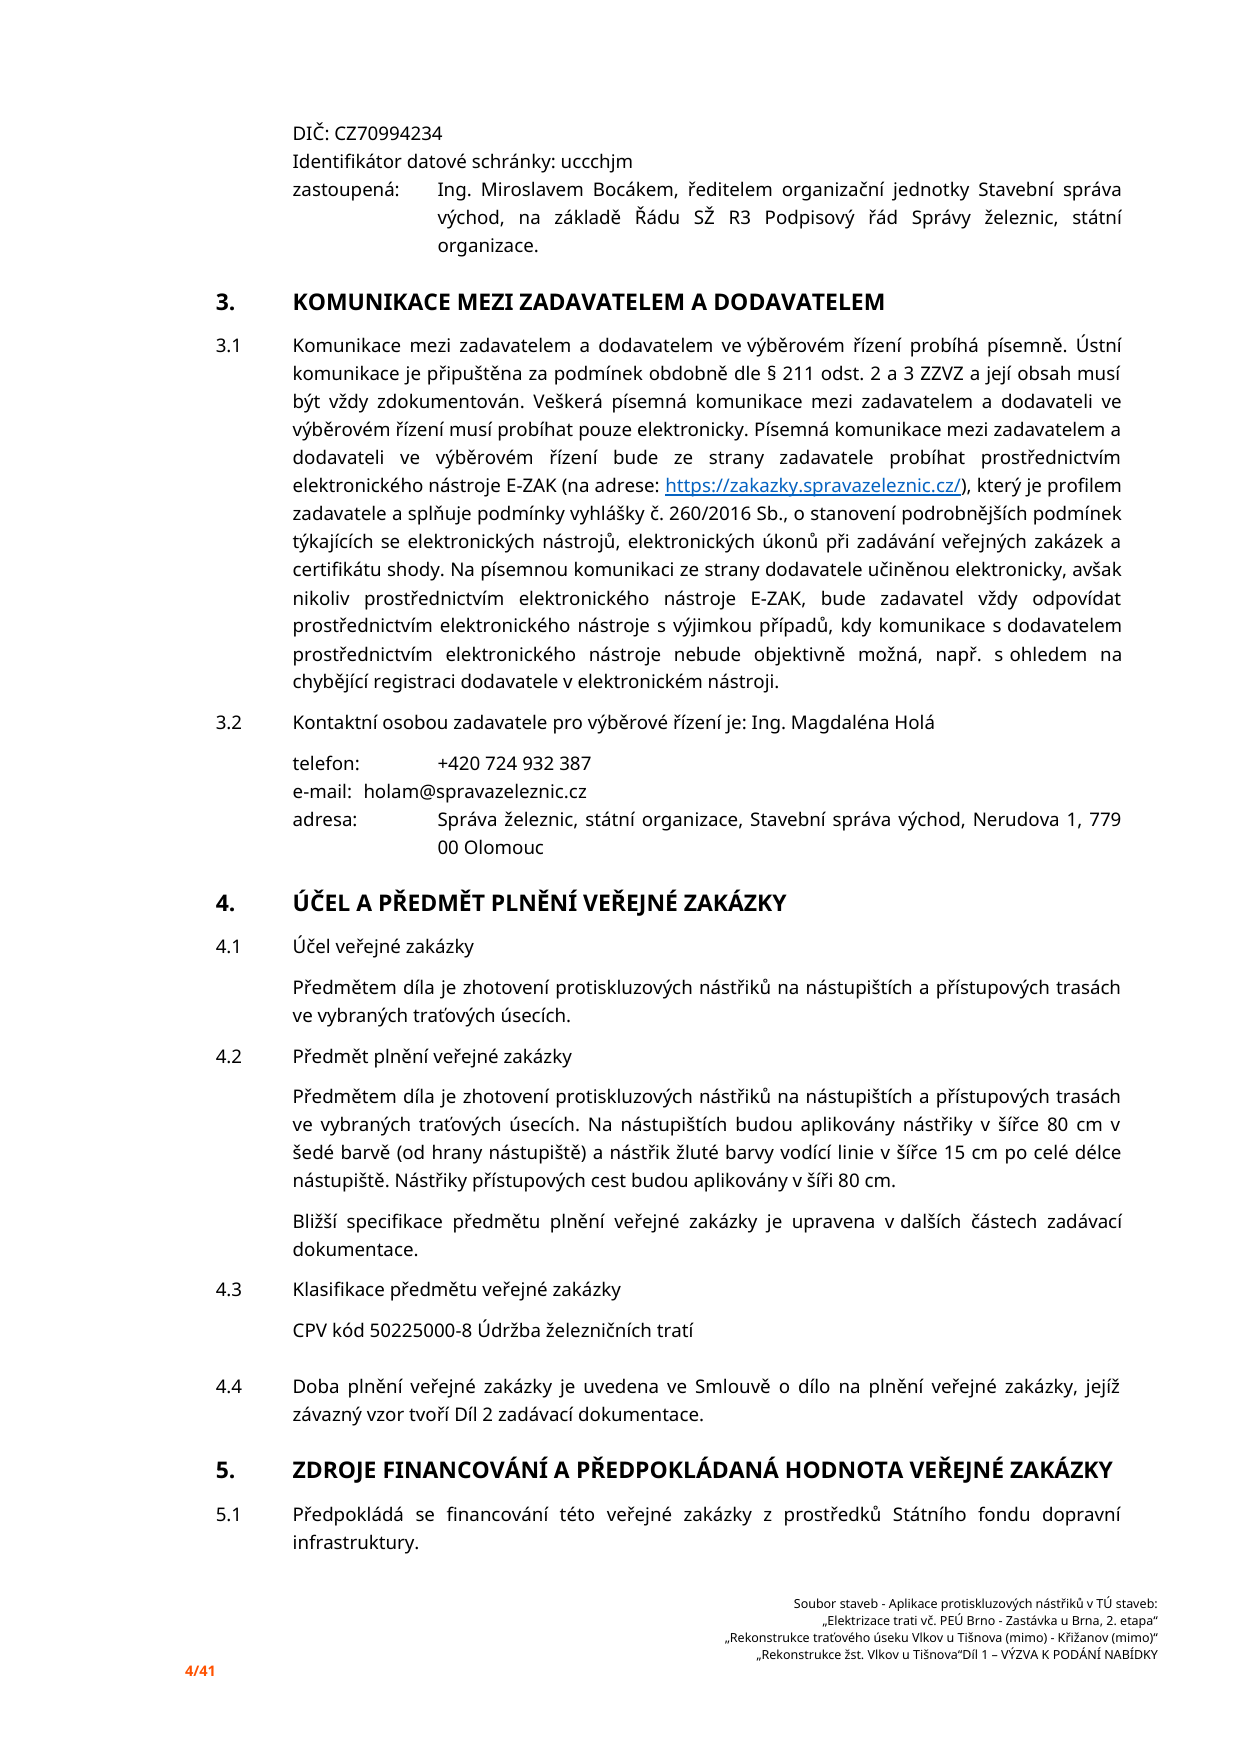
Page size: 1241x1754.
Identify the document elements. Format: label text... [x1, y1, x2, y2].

text Bližší specifikace předmětu plnění veřejné zakázky je upravena v dalších částech zadávací dokumentace. [292, 1208, 1122, 1262]
text Účel veřejné zakázky [216, 934, 1122, 959]
text adresa: Správa železnic, státní organizace, Stavební správa východ, Nerudova 1, 779 00 Olomouc [292, 806, 1122, 859]
text Doba plnění veřejné zakázky je uvedena ve Smlouvě o dílo na plnění veřejné zakázky, jejíž závazný vzor tvoří Díl 2 zadávací dokumentace. [216, 1373, 1122, 1427]
text Klasifikace předmětu veřejné zakázky [216, 1277, 1122, 1302]
text Předmět plnění veřejné zakázky [216, 1043, 1122, 1068]
text telefon: +420 724 932 387 [292, 750, 1122, 775]
text e-mail: holam@spravazeleznic.cz [292, 778, 1122, 803]
text Předmětem díla je zhotovení protiskluzových nástřiků na nástupištích a přístupových trasách ve vybraných traťových úsecích. [292, 974, 1122, 1028]
text KOMUNIKACE MEZI ZADAVATELEM a DODAVATELEM [216, 286, 1122, 317]
text Předmětem díla je zhotovení protiskluzových nástřiků na nástupištích a přístupových trasách ve vybraných traťových úsecích. Na nástupištích budou aplikovány nástřiky v šířce 80 cm v šedé barvě (od hrany nástupiště) a nástřik žluté barvy vodící linie v šířce 15 cm po celé délce nástupiště. Nástřiky přístupových cest budou aplikovány v šíři 80 cm. [292, 1083, 1122, 1193]
text ÚČEL A PŘEDMĚT PLNĚNÍ VEŘEJNÉ ZAKÁZKY [216, 887, 1122, 918]
text Předpokládá se financování této veřejné zakázky z prostředků Státního fondu dopravní infrastruktury. [216, 1501, 1122, 1554]
text zastoupená: Ing. Miroslavem Bocákem, ředitelem organizační jednotky Stavební správa východ, na základě Řádu SŽ R3 Podpisový řád Správy železnic, státní organizace. [292, 177, 1122, 258]
text Komunikace mezi zadavatelem a dodavatelem ve výběrovém řízení probíhá písemně. Ústní komunikace je připuštěna za podmínek obdobně dle § 211 odst. 2 a 3 ZZVZ a její obsah musí být vždy zdokumentován. Veškerá písemná komunikace mezi zadavatelem a dodavateli ve výběrovém řízení musí probíhat pouze elektronicky. Písemná komunikace mezi zadavatelem a dodavateli ve výběrovém řízení bude ze strany zadavatele probíhat prostřednictvím elektronického nástroje E-ZAK (na adrese: https://zakazky.spravazeleznic.cz/), který je profilem zadavatele a splňuje podmínky vyhlášky č. 260/2016 Sb., o stanovení podrobnějších podmínek týkajících se elektronických nástrojů, elektronických úkonů při zadávání veřejných zakázek a certifikátu shody. Na písemnou komunikaci ze strany dodavatele učiněnou elektronicky, avšak nikoliv prostřednictvím elektronického nástroje E-ZAK, bude zadavatel vždy odpovídat prostřednictvím elektronického nástroje s výjimkou případů, kdy komunikace s dodavatelem prostřednictvím elektronického nástroje nebude objektivně možná, např. s ohledem na chybějící registraci dodavatele v elektronickém nástroji. [216, 333, 1122, 694]
text CPV kód 50225000-8 Údržba železničních tratí [292, 1317, 1122, 1343]
text ZDROJE FINANCOVÁNÍ A PŘEDPOKLÁDANÁ HODNOTA VEŘEJNÉ ZAKÁZKY [216, 1454, 1122, 1485]
text Identifikátor datové schránky: uccchjm [292, 149, 1122, 174]
text Kontaktní osobou zadavatele pro výběrové řízení je: Ing. Magdaléna Holá [216, 709, 1122, 735]
text DIČ: CZ70994234 [292, 121, 1122, 146]
